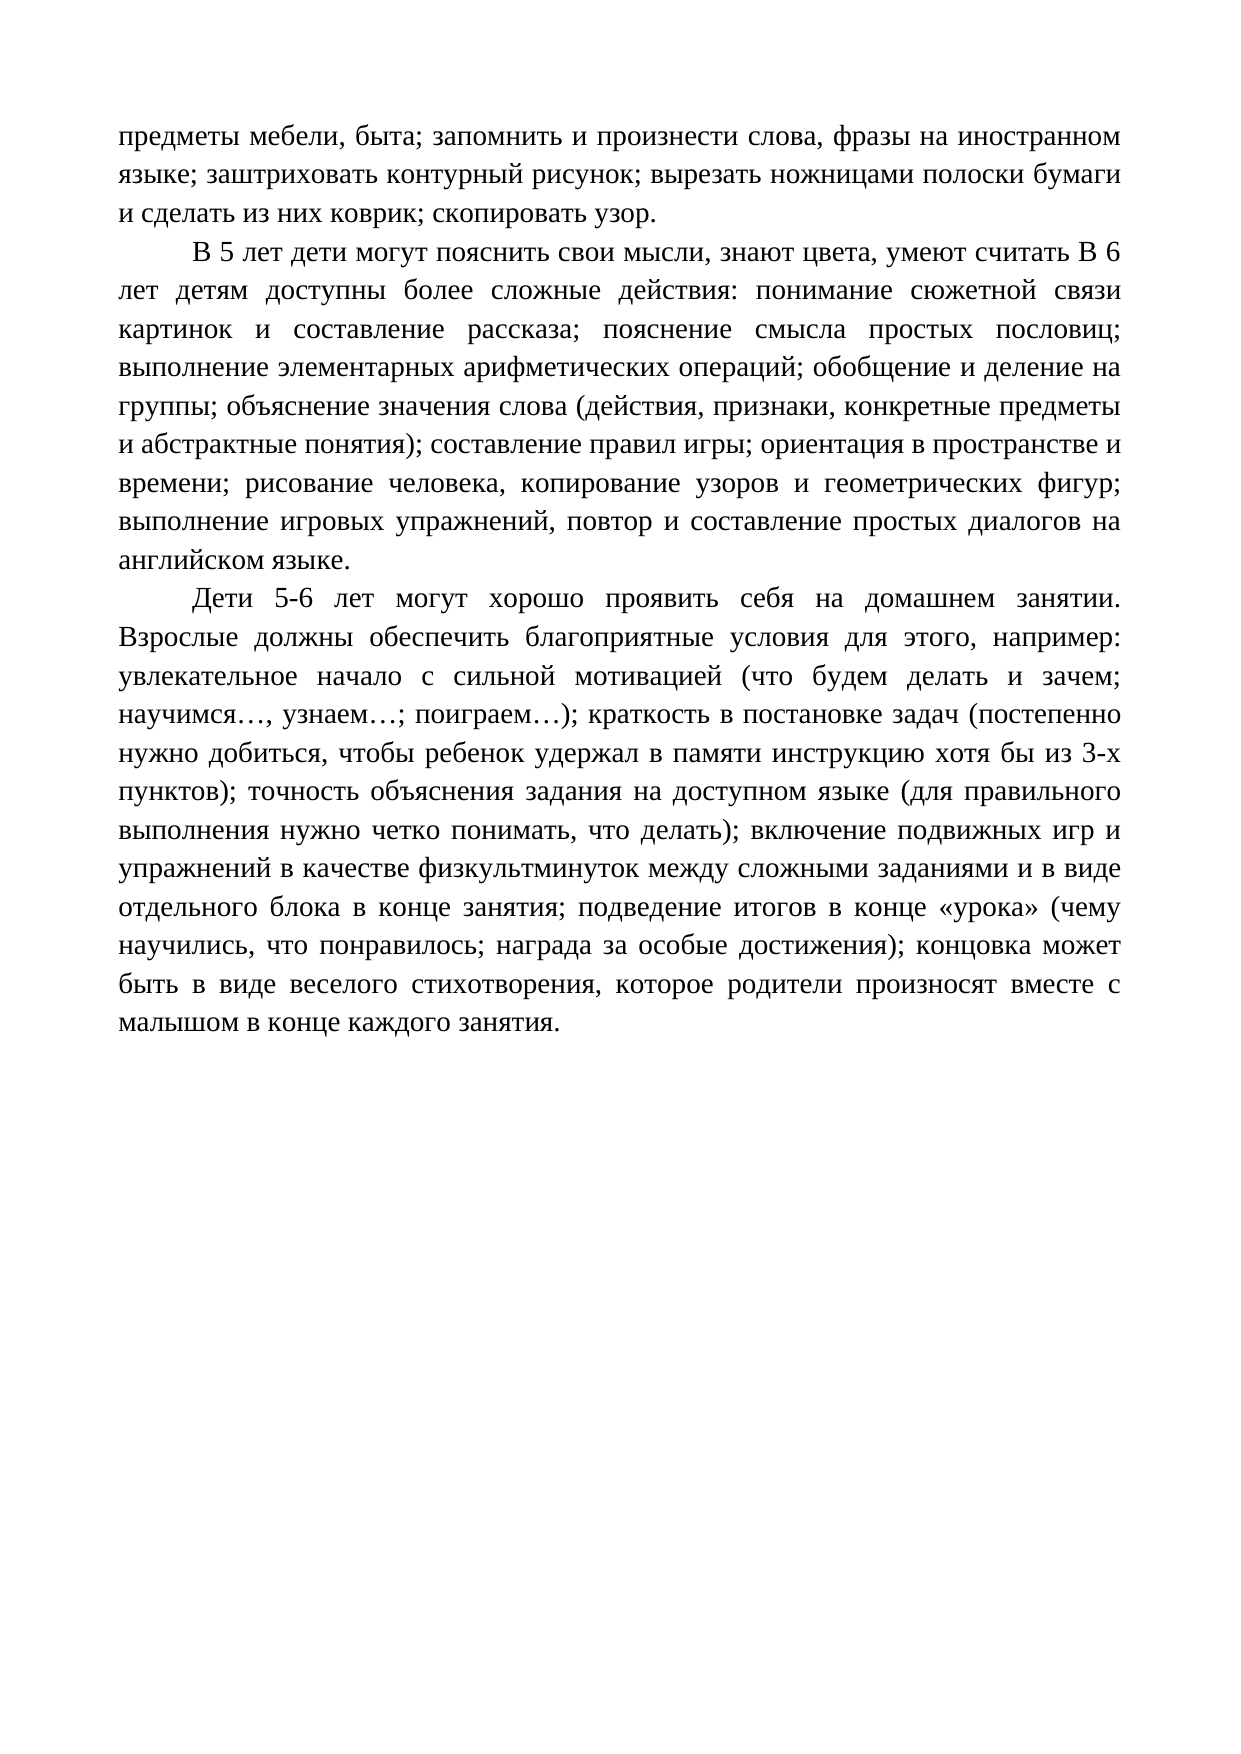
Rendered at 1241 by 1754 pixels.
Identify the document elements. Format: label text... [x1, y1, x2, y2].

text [118, 190, 1122, 229]
text В 5 лет дети могут пояснить свои мысли, знают цвета, умеют считать В 6 лет детям доступны более сложные действия: понимание сюжетной связи картинок и составление рассказа; пояснение смысла простых пословиц; выполнение элементарных арифметических операций; обобщение и деление на группы; объяснение значения слова (действия, признаки, конкретные предметы и абстрактные понятия); составление правил игры; ориентация в пространстве и времени; рисование человека, копирование узоров и геометрических фигур; выполнение игровых упражнений, повтор и составление простых диалогов на английском языке. [118, 537, 1122, 576]
text В 5 лет дети могут пояснить свои мысли, знают цвета, умеют считать В 6 лет детям доступны более сложные действия: понимание сюжетной связи картинок и составление рассказа; пояснение смысла простых пословиц; выполнение элементарных арифметических операций; обобщение и деление на группы; объяснение значения слова (действия, признаки, конкретные предметы и абстрактные понятия); составление правил игры; ориентация в пространстве и времени; рисование человека, копирование узоров и геометрических фигур; выполнение игровых упражнений, повтор и составление простых диалогов на английском языке. [118, 234, 1122, 272]
